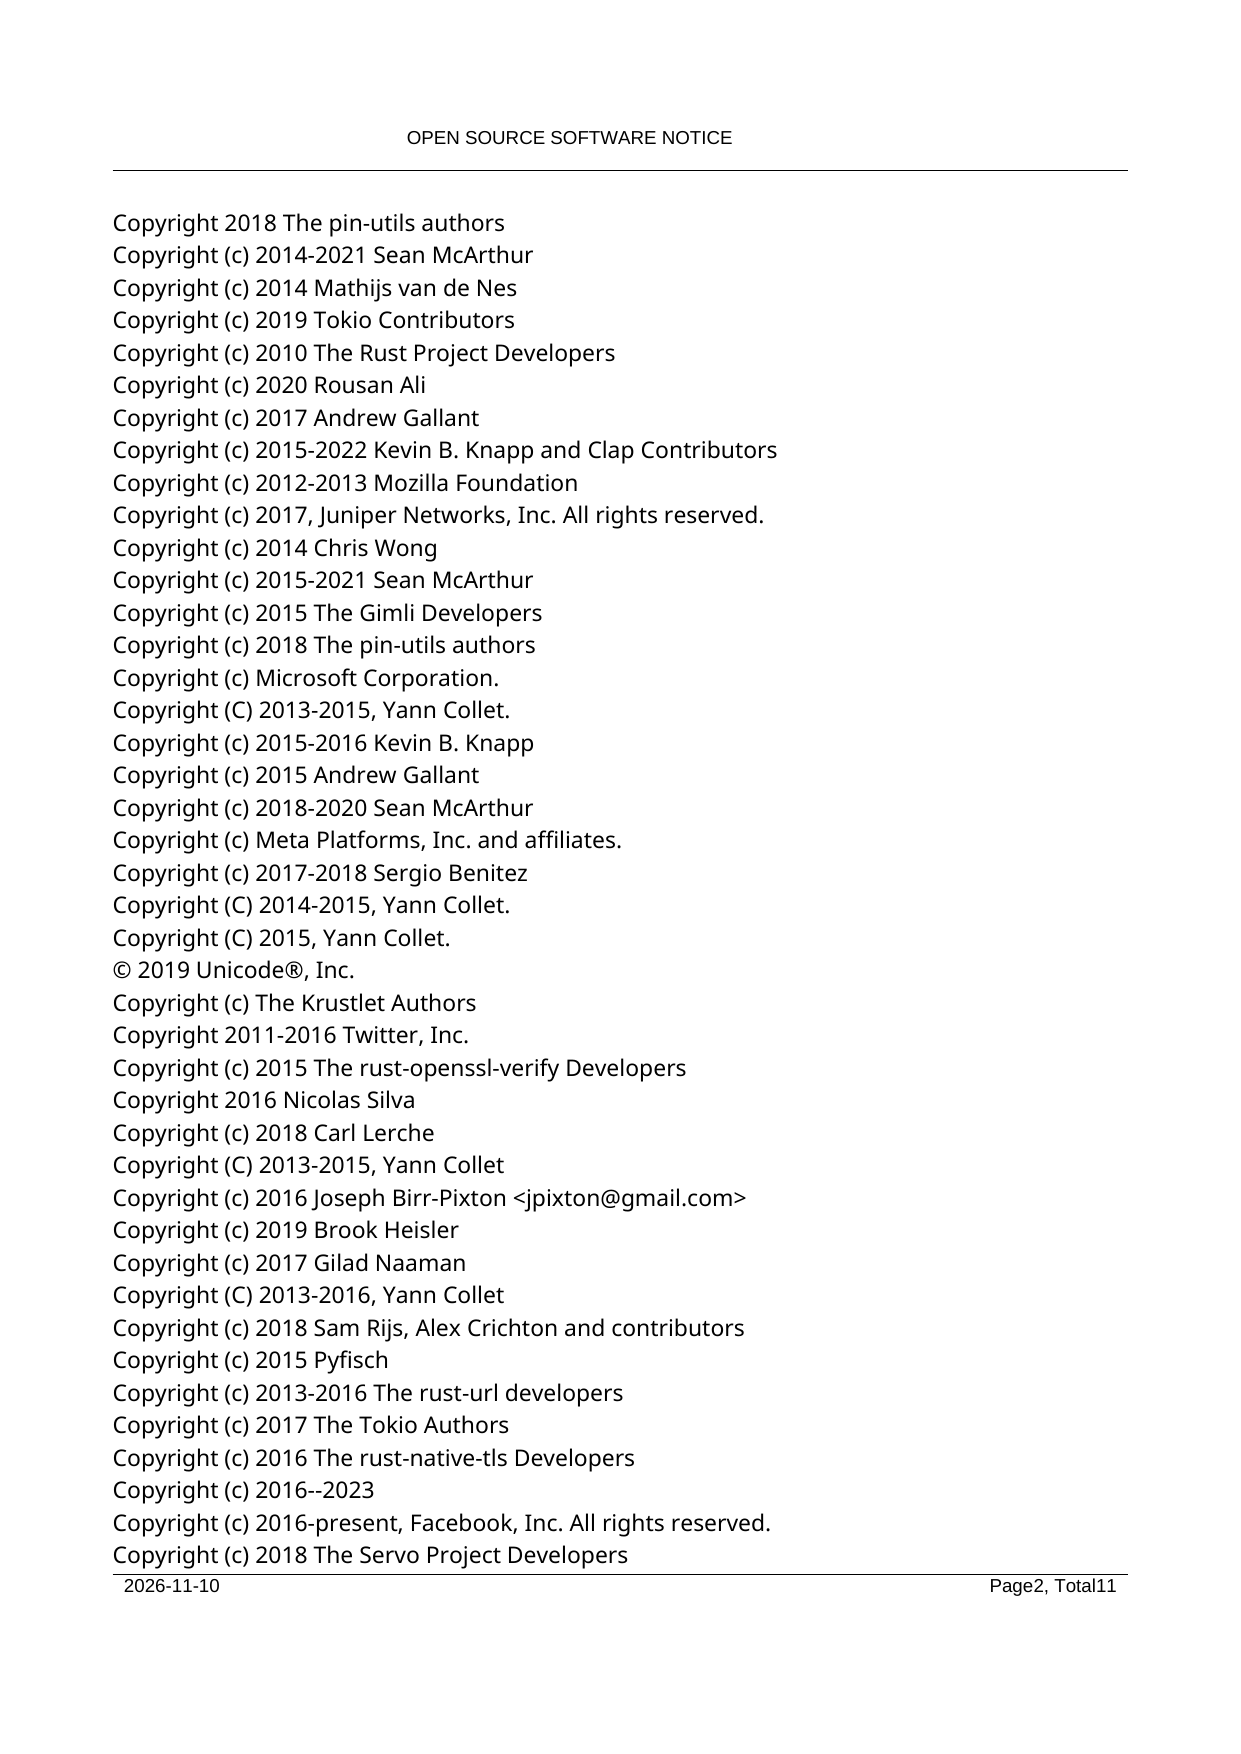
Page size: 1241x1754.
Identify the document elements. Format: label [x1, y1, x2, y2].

text [112, 206, 1128, 1571]
